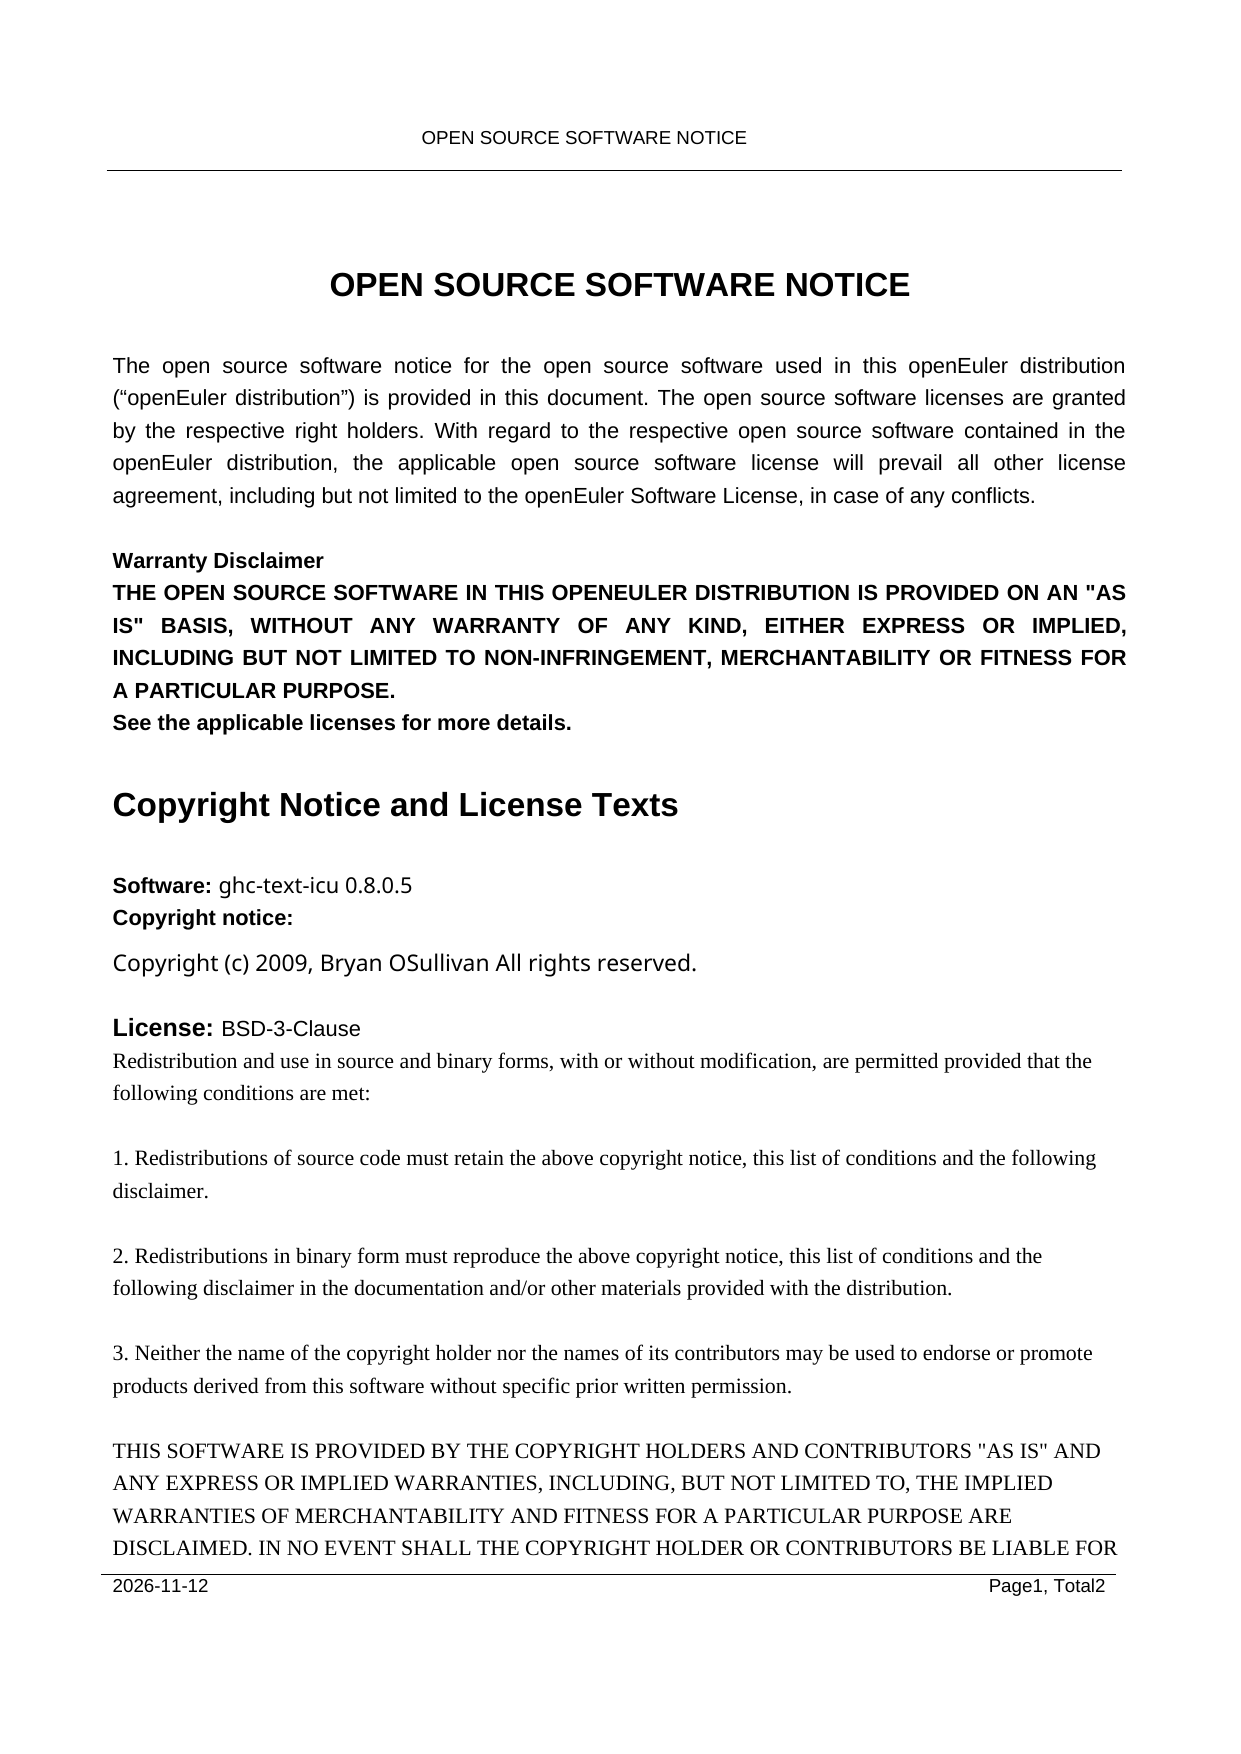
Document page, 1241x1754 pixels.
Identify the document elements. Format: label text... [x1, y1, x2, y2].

text The open source software notice for the open source software used in this openEuler distribution (“openEuler distribution”) is provided in this document. The open source software licenses are granted by the respective right holders. With regard to the respective open source software contained in the openEuler distribution, the applicable open source software license will prevail all other license agreement, including but not limited to the openEuler Software License, in case of any conflicts. [112, 349, 1128, 511]
text OPEN SOURCE SOFTWARE NOTICE [112, 251, 1128, 316]
text Copyright (c) 2009, Bryan OSullivan All rights reserved. [112, 947, 1128, 1012]
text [112, 1044, 1128, 1564]
title Software: ghc-text-icu 0.8.0.5 [112, 869, 1128, 901]
text Warranty Disclaimer [112, 544, 1128, 576]
text License: BSD-3-Clause [112, 1012, 1128, 1044]
text Copyright Notice and License Texts [112, 771, 1128, 836]
text Copyright notice: [112, 901, 1128, 934]
text THE OPEN SOURCE SOFTWARE IN THIS OPENEULER DISTRIBUTION IS PROVIDED ON AN "AS IS" BASIS, WITHOUT ANY WARRANTY OF ANY KIND, EITHER EXPRESS OR IMPLIED, INCLUDING BUT NOT LIMITED TO NON-INFRINGEMENT, MERCHANTABILITY OR FITNESS FOR A PARTICULAR PURPOSE. See the applicable licenses for more details. [112, 576, 1128, 739]
